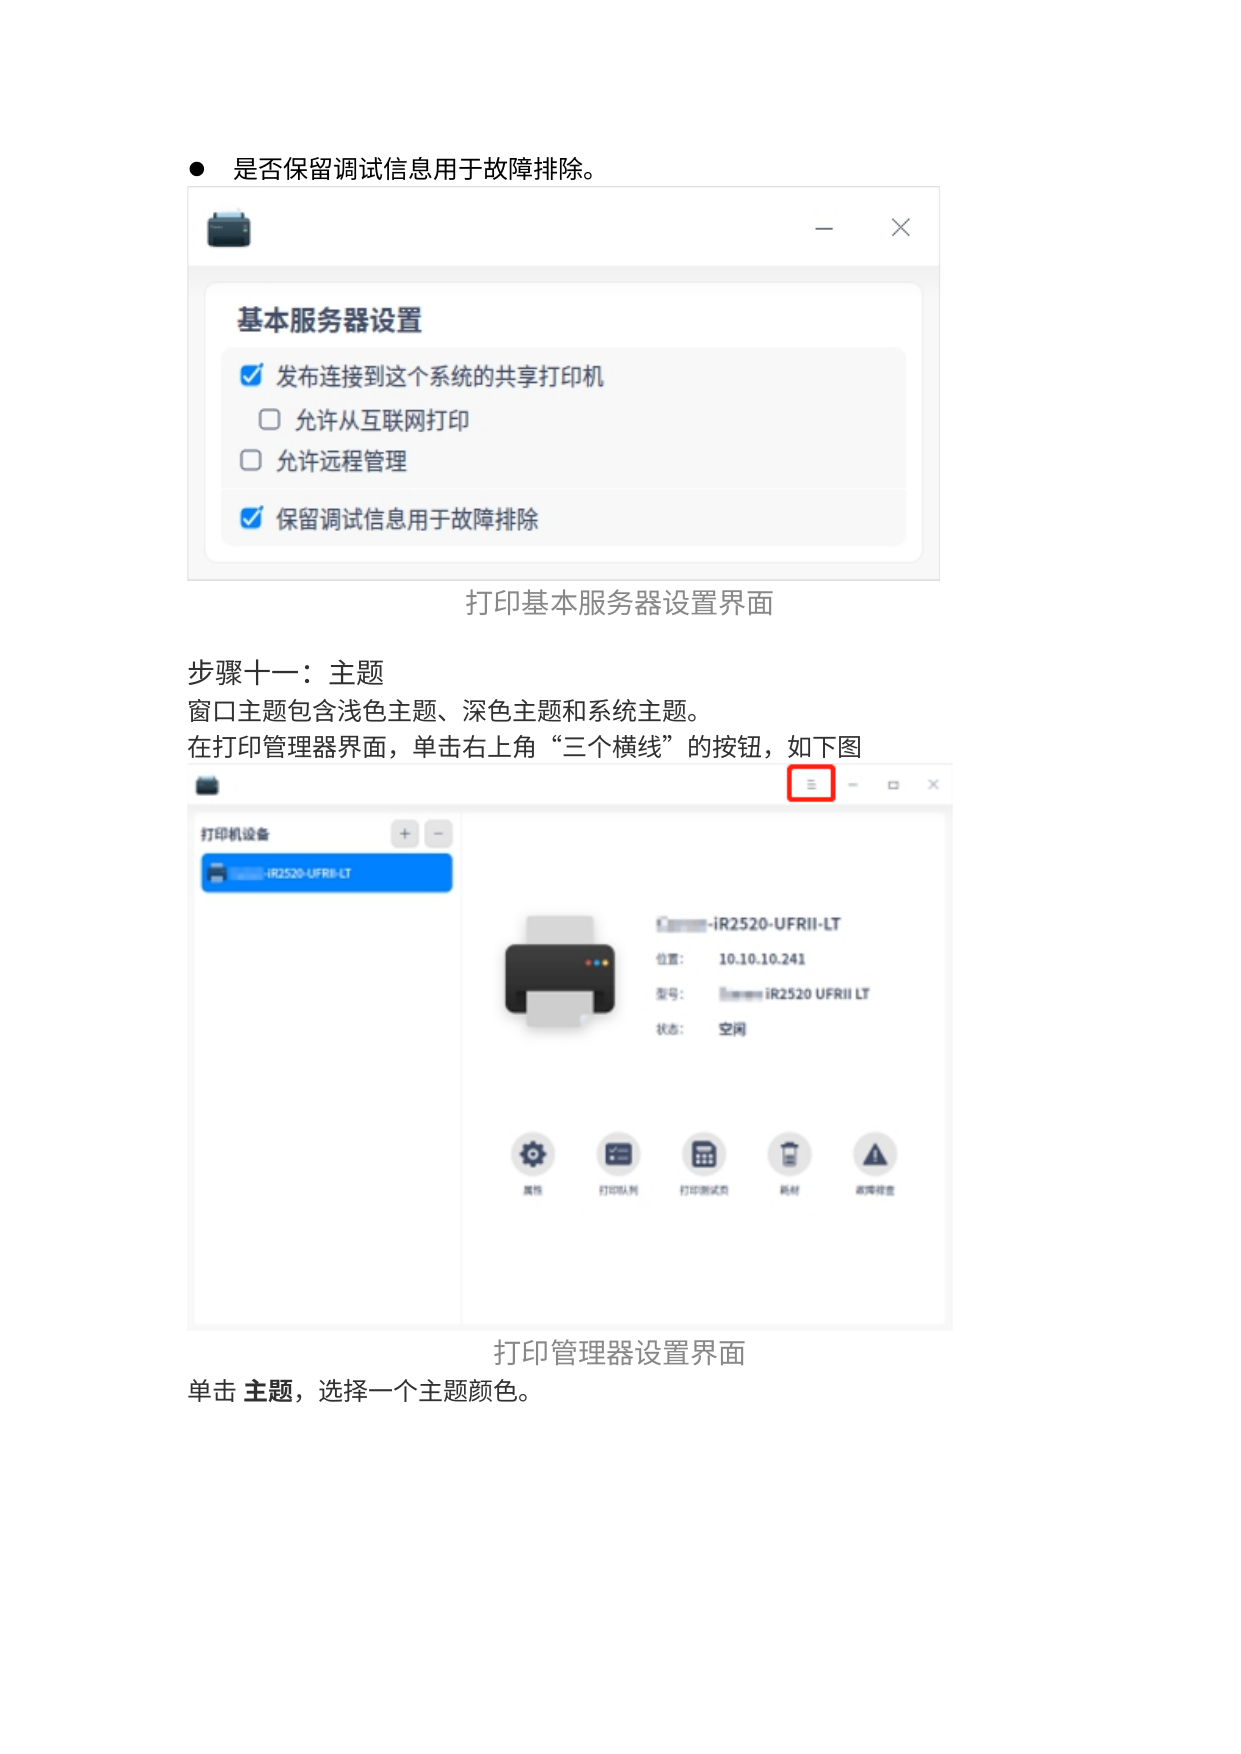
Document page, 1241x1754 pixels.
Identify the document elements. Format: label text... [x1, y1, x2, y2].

text 打印管理器设置界面 [187, 1331, 1053, 1372]
text 在打印管理器界面，单击右上角“三个横线”的按钮，如下图 [187, 727, 1053, 764]
list 是否保留调试信息用于故障排除。 [187, 150, 1053, 186]
text 打印基本服务器设置界面 [187, 581, 1053, 621]
picture [187, 186, 941, 581]
text 步骤十一：主题 [187, 650, 1053, 691]
picture [187, 763, 953, 1331]
text 单击 主题，选择一个主题颜色。 [187, 1372, 1053, 1408]
text 窗口主题包含浅色主题、深色主题和系统主题。 [187, 691, 1053, 727]
